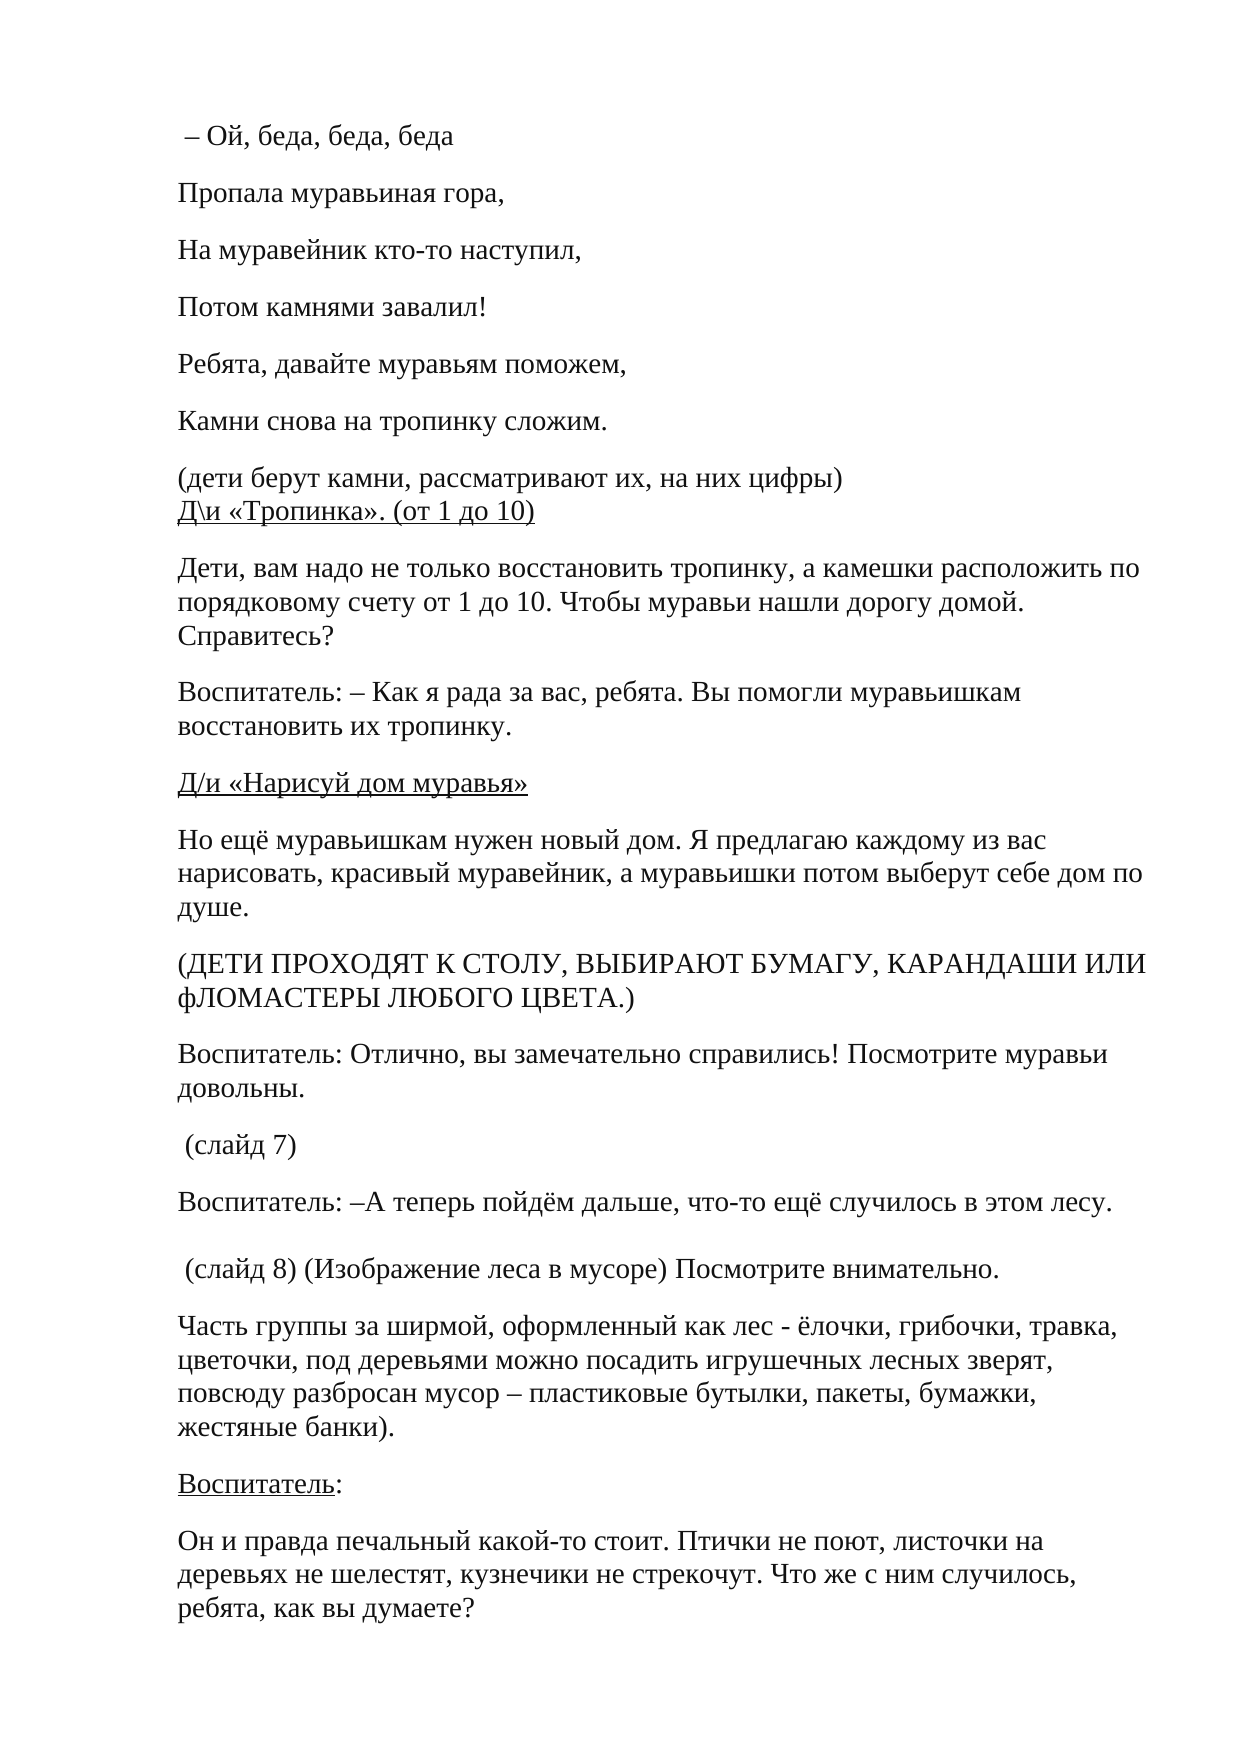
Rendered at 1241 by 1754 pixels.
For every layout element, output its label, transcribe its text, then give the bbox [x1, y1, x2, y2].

text (слайд 7) [177, 1127, 1152, 1161]
text Потом камнями завалил! [177, 289, 1152, 323]
text На муравейник кто-то наступил, [177, 232, 1152, 266]
text Воспитатель: –А теперь пойдём дальше, что-то ещё случилось в этом лесу. [177, 1184, 1152, 1218]
text Воспитатель: – Как я рада за вас, ребята. Вы помогли муравьишкам восстановить их тропинку. [177, 674, 1152, 742]
text Камни снова на тропинку сложим. [177, 403, 1152, 437]
text Пропала муравьиная гора, [177, 175, 1152, 209]
text Дети, вам надо не только восстановить тропинку, а камешки расположить по порядковому счету от 1 до 10. Чтобы муравьи нашли дорогу домой. Справитесь? [177, 551, 1152, 651]
text Д/и «Нарисуй дом муравья» [177, 765, 1152, 799]
text Он и правда печальный какой-то стоит. Птички не поют, листочки на деревьях не шелестят, кузнечики не стрекочут. Что же с ним случилось, ребята, как вы думаете? [177, 1523, 1152, 1623]
text Воспитатель: [177, 1466, 1152, 1499]
text Часть группы за ширмой, оформленный как лес - ёлочки, грибочки, травка, цветочки, под деревьями можно посадить игрушечных лесных зверят, повсюду разбросан мусор – пластиковые бутылки, пакеты, бумажки, жестяные банки). [177, 1308, 1152, 1442]
text – Ой, беда, беда, беда [177, 118, 1152, 152]
text Воспитатель: Отлично, вы замечательно справились! Посмотрите муравьи довольны. [177, 1037, 1152, 1104]
text (слайд 8) (Изображение леса в мусоре) Посмотрите внимательно. [177, 1251, 1152, 1285]
text Но ещё муравьишкам нужен новый дом. Я предлагаю каждому из вас нарисовать, красивый муравейник, а муравьишки потом выберут себе дом по душе. [177, 822, 1152, 923]
text Ребята, давайте муравьям поможем, [177, 346, 1152, 379]
text (ДЕТИ ПРОХОДЯТ К СТОЛУ, ВЫБИРАЮТ БУМАГУ, КАРАНДАШИ ИЛИ фЛОМАСТЕРЫ ЛЮБОГО ЦВЕТА.) [177, 946, 1152, 1013]
text Д\и «Тропинка». (от 1 до 10) [177, 493, 1152, 527]
text (дети берут камни, рассматривают их, на них цифры) [177, 460, 1152, 493]
